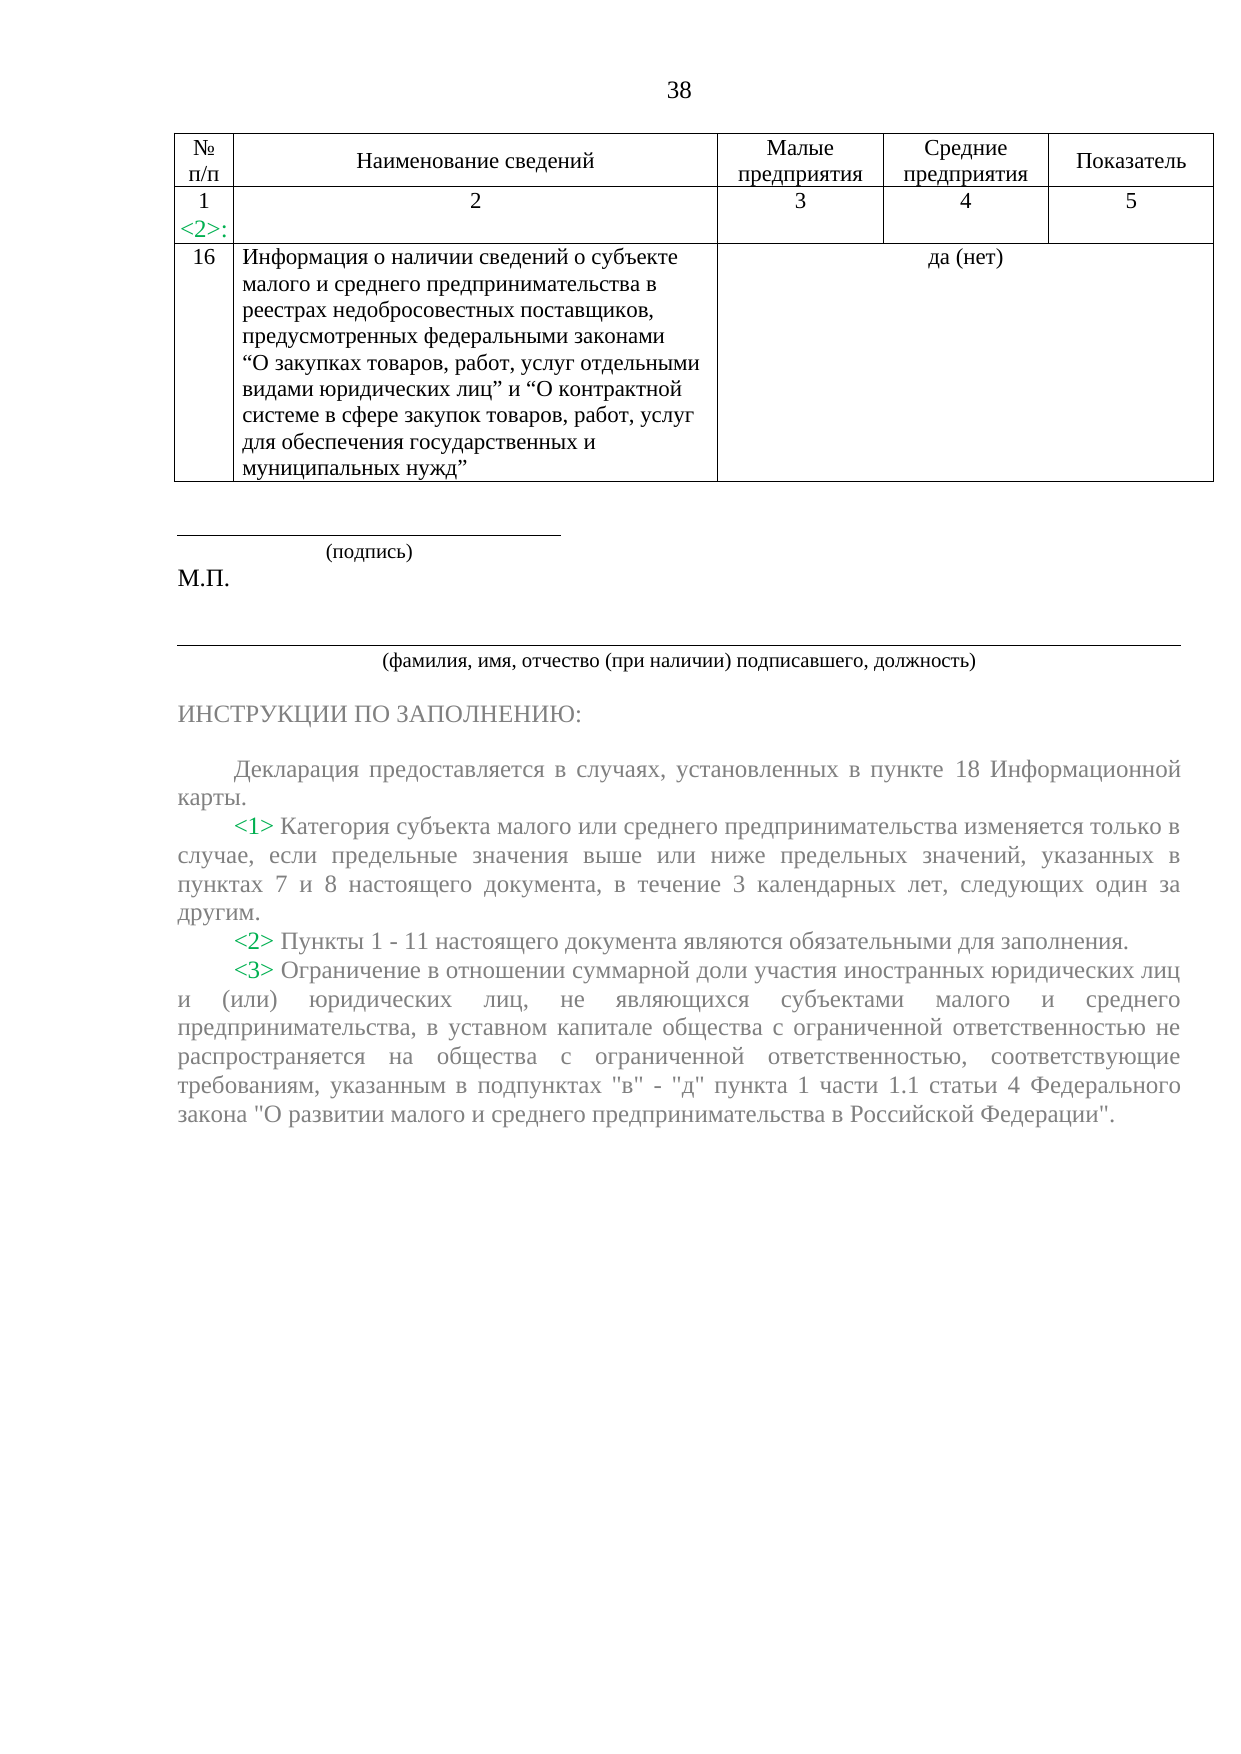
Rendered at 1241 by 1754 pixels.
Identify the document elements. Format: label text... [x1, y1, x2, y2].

table_cell 4 [884, 187, 1048, 242]
table_cell 2 [234, 187, 717, 242]
text М.П. [177, 563, 1181, 591]
table_cell 1 <2>: [175, 187, 233, 242]
text <1> Категория субъекта малого или среднего предпринимательства изменяется только в случае, если предельные значения выше или ниже предельных значений, указанных в пунктах 7 и 8 настоящего документа, в течение 3 календарных лет, следующих один за другим. [177, 811, 1181, 926]
table_header Средние предприятия [884, 134, 1048, 186]
table_cell 5 [1049, 187, 1213, 242]
table_header Малые предприятия [718, 134, 883, 186]
text <3> Ограничение в отношении суммарной доли участия иностранных юридических лиц и (или) юридических лиц, не являющихся субъектами малого и среднего предпринимательства, в уставном капитале общества с ограниченной ответственностью не распространяется на общества с ограниченной ответственностью, соответствующие требованиям, указанным в подпунктах "в" - "д" пункта 1 части 1.1 статьи 4 Федерального закона "О развитии малого и среднего предпринимательства в Российской Федерации". [177, 955, 1181, 1127]
table_cell 16 [175, 244, 233, 481]
table_header Показатель [1049, 134, 1213, 186]
table_header № п/п [175, 134, 233, 186]
text (фамилия, имя, отчество (при наличии) подписавшего, должность) [177, 646, 1181, 672]
text Декларация предоставляется в случаях, установленных в пункте 18 Информационной карты. [177, 754, 1181, 811]
table_cell 3 [718, 187, 883, 242]
table_header Наименование сведений [234, 134, 717, 186]
text (подпись) [177, 536, 561, 563]
text ИНСТРУКЦИИ ПО ЗАПОЛНЕНИЮ: [177, 699, 1181, 727]
table_cell Информация о наличии сведений о субъекте малого и среднего предпринимательства в реестрах недобросовестных поставщиков, предусмотренных федеральными законами “О закупках товаров, работ, услуг отдельными видами юридических лиц” и “О контрактной системе в сфере закупок товаров, работ, услуг для обеспечения государственных и муниципальных нужд” [234, 244, 717, 481]
text <2> Пункты 1 - 11 настоящего документа являются обязательными для заполнения. [177, 926, 1181, 955]
table_cell да (нет) [718, 244, 1213, 481]
